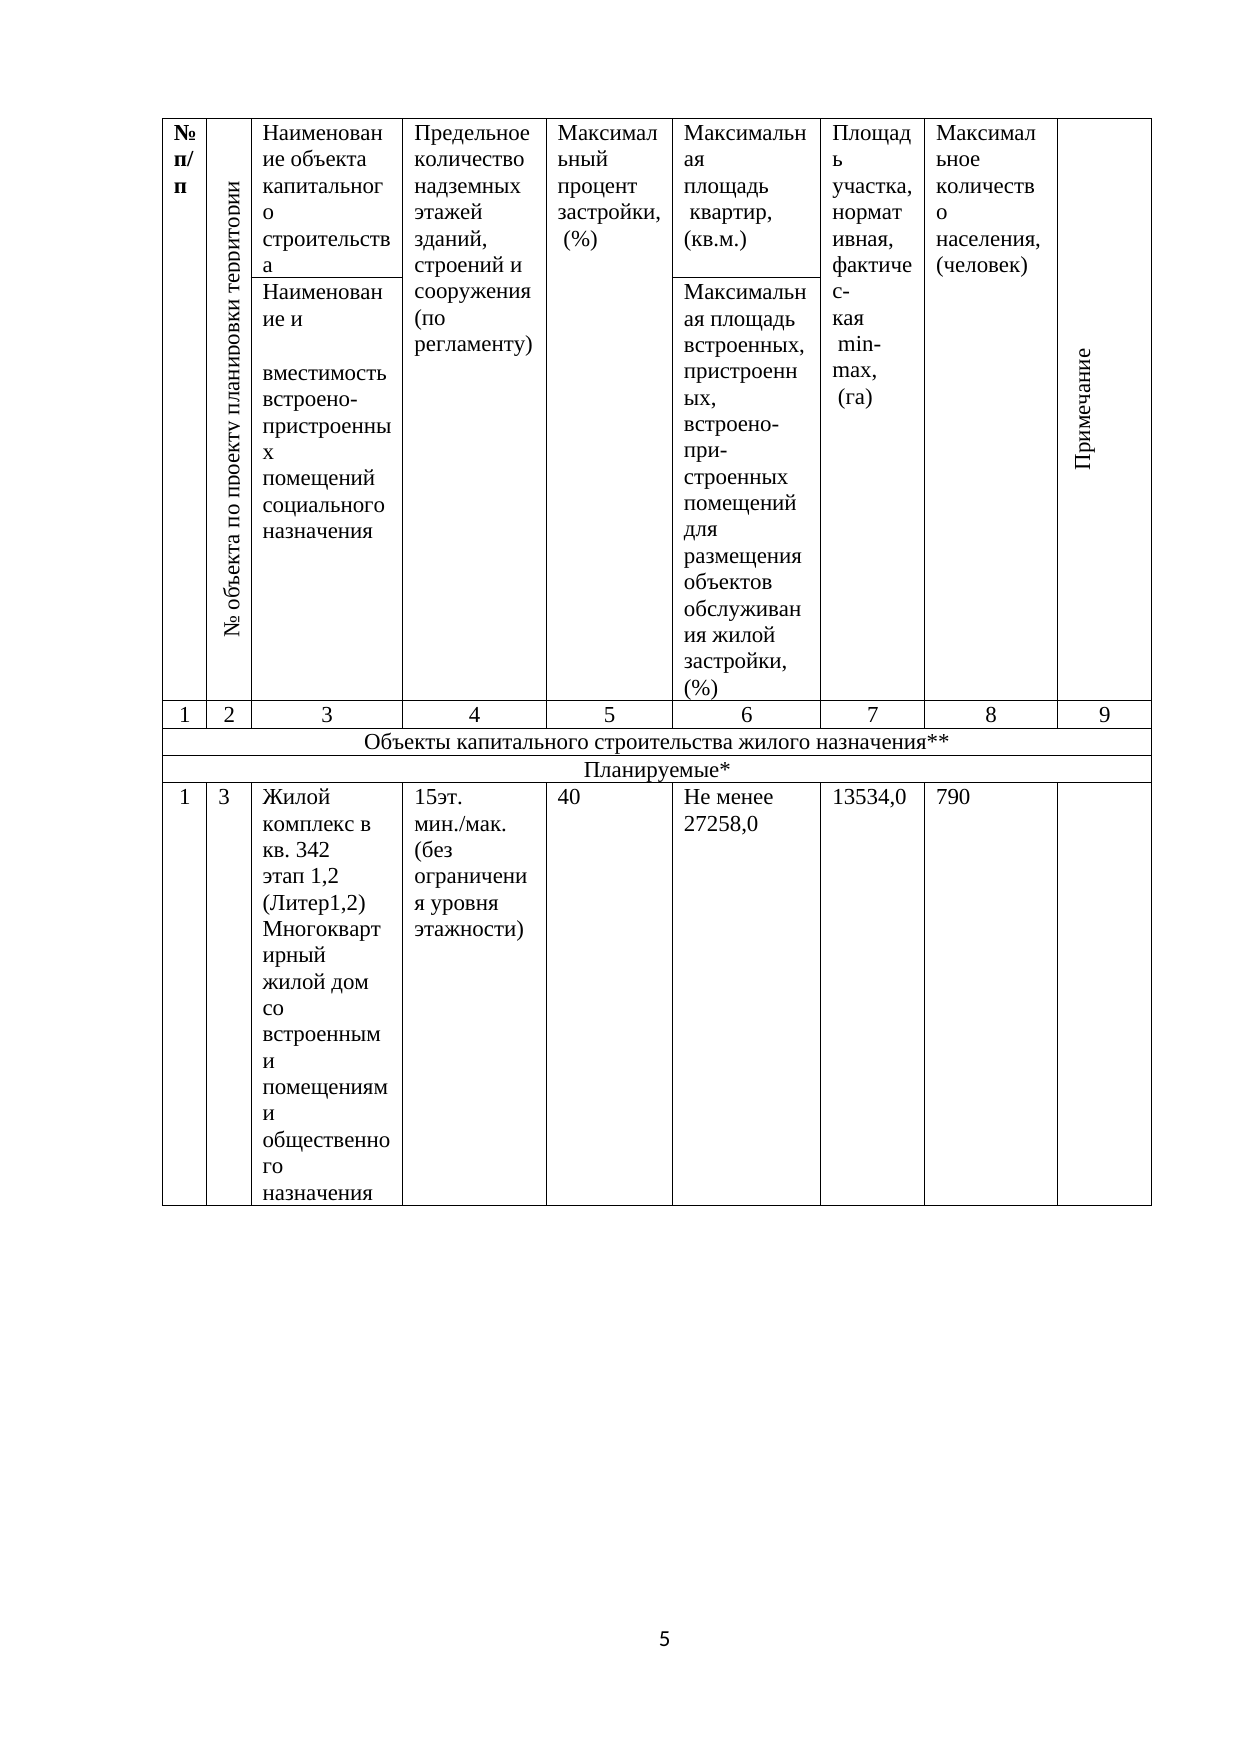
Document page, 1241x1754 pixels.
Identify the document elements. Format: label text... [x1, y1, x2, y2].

table_cell 4 [403, 701, 546, 727]
table_header № п/п [163, 119, 206, 700]
table_header Предельное количество надземных этажей зданий, строений и сооружения (по регламенту) [403, 119, 546, 700]
table_cell 3 [207, 783, 251, 1205]
table_cell 2 [207, 701, 251, 727]
table_header Площадь участка, нормативная, фактичес- кая min-max, (га) [821, 119, 924, 700]
table_cell Объекты капитального строительства жилого назначения** [163, 729, 1151, 755]
table_cell 7 [821, 701, 924, 727]
table_cell 790 [925, 783, 1057, 1205]
table_cell Наименование и вместимость встроено- пристроенных помещений социального назначения [252, 278, 402, 700]
table_header Максимальное количество населения, (человек) [925, 119, 1057, 700]
table_cell 3 [252, 701, 402, 727]
table_cell [1058, 783, 1151, 1205]
table_header Максимальный процент застройки, (%) [547, 119, 672, 700]
table_header Наименование объекта капитального строительства [252, 119, 402, 277]
table_header № объекта по проекту планировки территории [207, 119, 251, 700]
table_cell 8 [925, 701, 1057, 727]
table_cell 6 [673, 701, 820, 727]
table_cell 9 [1058, 701, 1151, 727]
table_cell 40 [547, 783, 672, 1205]
table_cell 1 [163, 783, 206, 1205]
table_header Примечание [1058, 119, 1151, 700]
table_cell 5 [547, 701, 672, 727]
table_header Максимальная площадь квартир, (кв.м.) [673, 119, 820, 277]
table_cell Жилой комплекс в кв. 342 этап 1,2 (Литер1,2) Многоквартирный жилой дом со встроенными помещениями общественного назначения [252, 783, 402, 1205]
table_cell 13534,0 [821, 783, 924, 1205]
table_cell Максимальная площадь встроенных, пристроенных, встроено- при- строенных помещений для размещения объектов обслуживания жилой застройки, (%) [673, 278, 820, 700]
table_cell 1 [163, 701, 206, 727]
table_cell Не менее 27258,0 [673, 783, 820, 1205]
table_cell Планируемые* [163, 756, 1151, 782]
table_cell 15эт. мин./мак. (без ограничения уровня этажности) [403, 783, 546, 1205]
